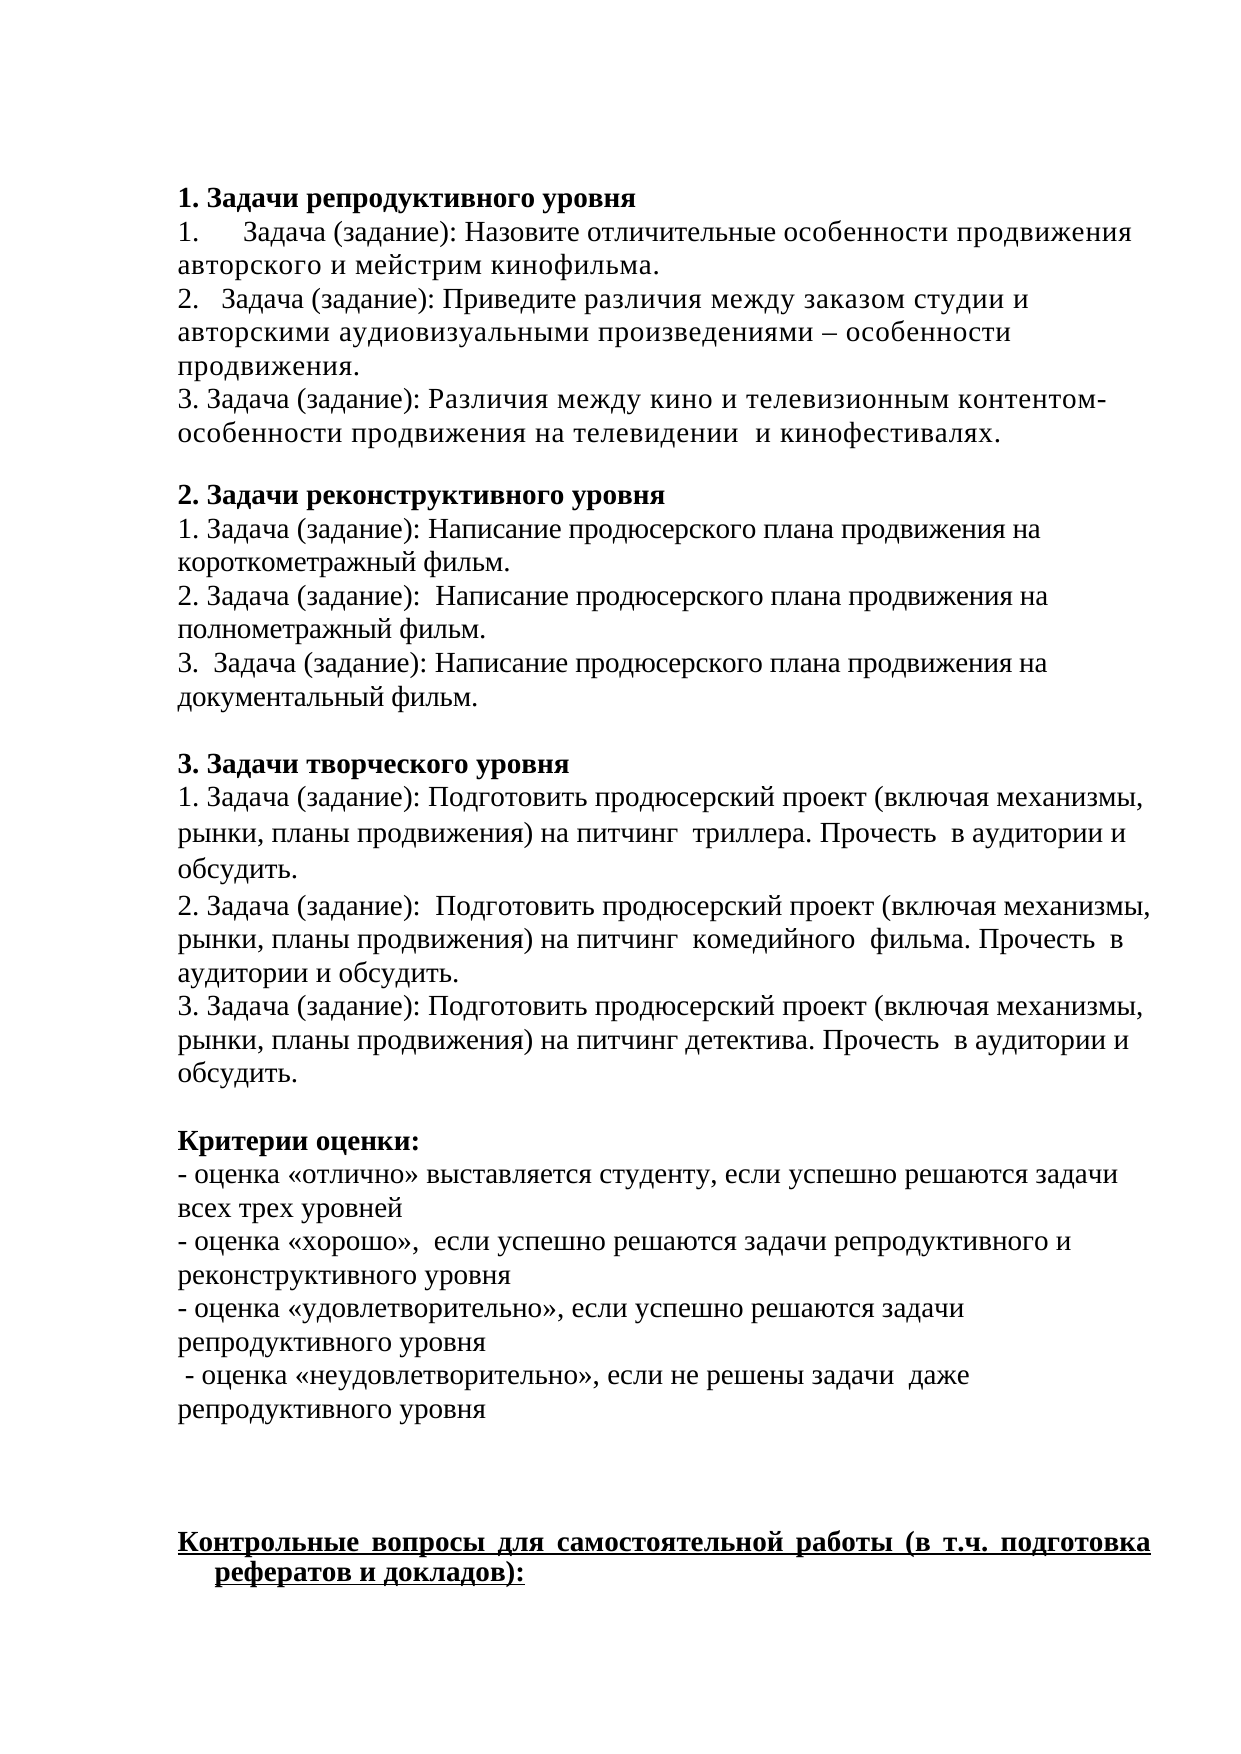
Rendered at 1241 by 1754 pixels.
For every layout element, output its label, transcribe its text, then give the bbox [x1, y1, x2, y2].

text 1. Задачи репродуктивного уровня [177, 180, 1152, 214]
text 1. Задача (задание): Назовите отличительные особенности продвижения авторского и мейстрим кинофильма. [177, 214, 1152, 281]
text 2. Задача (задание): Написание продюсерского плана продвижения на полнометражный фильм. [177, 578, 1152, 645]
text 3. Задача (задание): Различия между кино и телевизионным контентом- особенности продвижения на телевидении и кинофестивалях. [177, 382, 1152, 449]
text - оценка «хорошо», если успешно решаются задачи репродуктивного и реконструктивного уровня [177, 1223, 1152, 1290]
text Контрольные вопросы для самостоятельной работы (в т.ч. подготовка рефератов и докладов): [177, 1527, 1152, 1588]
text Критерии оценки: [177, 1123, 1152, 1156]
text 1. Задача (задание): Подготовить продюсерский проект (включая механизмы, рынки, планы продвижения) на питчинг триллера. Прочесть в аудитории и обсудить. [177, 779, 1152, 885]
text 3. Задачи творческого уровня [177, 746, 1152, 779]
text - оценка «удовлетворительно», если успешно решаются задачи репродуктивного уровня [177, 1290, 1152, 1357]
text 3. Задача (задание): Написание продюсерского плана продвижения на документальный фильм. [177, 645, 1152, 712]
text - оценка «неудовлетворительно», если не решены задачи даже репродуктивного уровня [177, 1357, 1152, 1424]
text - оценка «отлично» выставляется студенту, если успешно решаются задачи всех трех уровней [177, 1156, 1152, 1223]
text 1. Задача (задание): Написание продюсерского плана продвижения на короткометражный фильм. [177, 511, 1152, 578]
text 2. Задача (задание): Приведите различия между заказом студии и авторскими аудиовизуальными произведениями – особенности продвижения. [177, 281, 1152, 382]
text 2. Задача (задание): Подготовить продюсерский проект (включая механизмы, рынки, планы продвижения) на питчинг комедийного фильма. Прочесть в аудитории и обсудить. 3. Задача (задание): Подготовить продюсерский проект (включая механизмы, рынки, планы продвижения) на питчинг детектива. Прочесть в аудитории и обсудить. [177, 888, 1152, 1089]
text 2. Задачи реконструктивного уровня [177, 477, 1152, 511]
